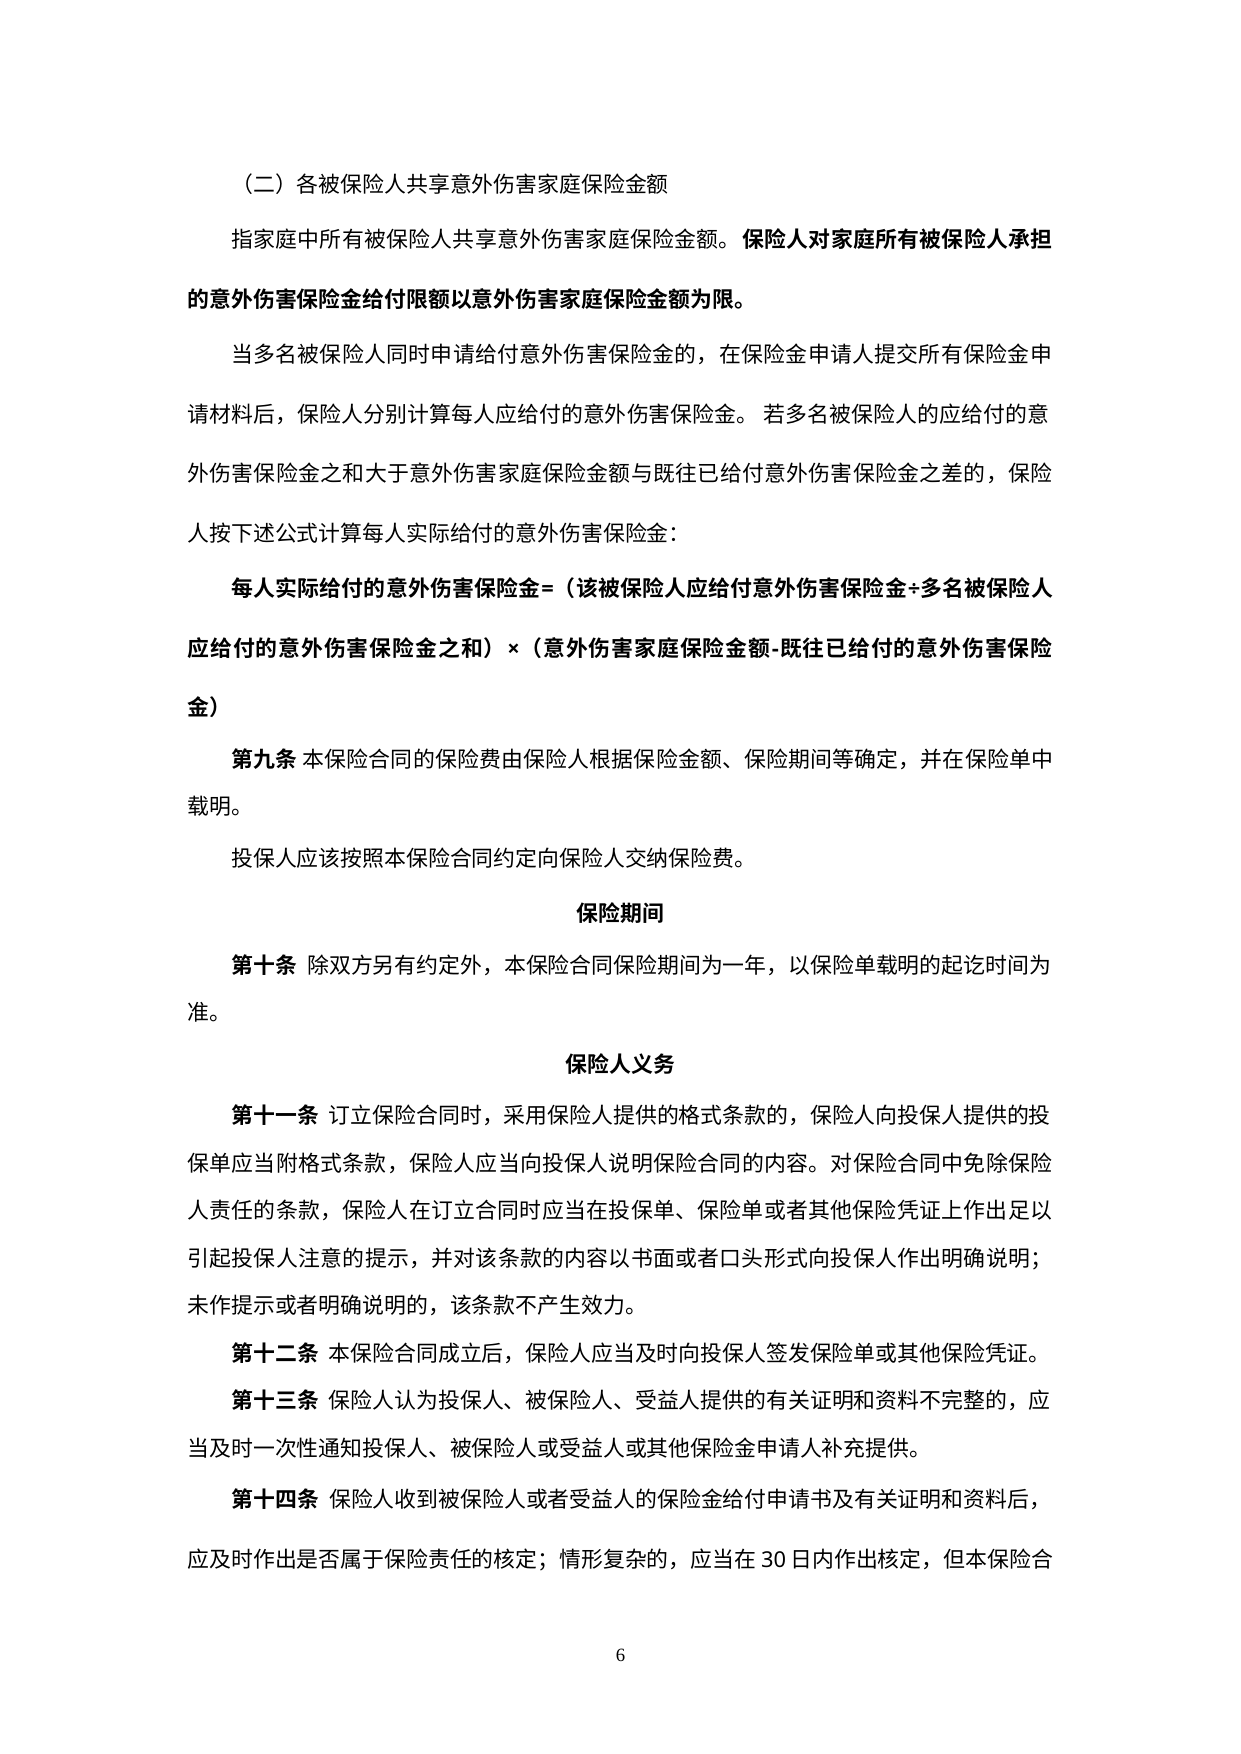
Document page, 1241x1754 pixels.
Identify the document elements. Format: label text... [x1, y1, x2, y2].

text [187, 1478, 1053, 1577]
text 每人实际给付的意外伤害保险金=（该被保险人应给付意外伤害保险金÷多名被保险人应给付的意外伤害保险金之和）×（意外伤害家庭保险金额-既往已给付的意外伤害保险金） [187, 567, 1053, 726]
text 第十一条 订立保险合同时，采用保险人提供的格式条款的，保险人向投保人提供的投保单应当附格式条款，保险人应当向投保人说明保险合同的内容。对保险合同中免除保险人责任的条款，保险人在订立合同时应当在投保单、保险单或者其他保险凭证上作出足以引起投保人注意的提示，并对该条款的内容以书面或者口头形式向投保人作出明确说明；未作提示或者明确说明的，该条款不产生效力。 [187, 1098, 1053, 1320]
text （二）各被保险人共享意外伤害家庭保险金额 [187, 163, 1053, 202]
text 指家庭中所有被保险人共享意外伤害家庭保险金额。保险人对家庭所有被保险人承担的意外伤害保险金给付限额以意外伤害家庭保险金额为限。 [187, 218, 1053, 317]
text 第十条 除双方另有约定外，本保险合同保险期间为一年，以保险单载明的起讫时间为准。 [187, 948, 1053, 1027]
text 保险期间 [187, 892, 1053, 932]
text 投保人应该按照本保险合同约定向保险人交纳保险费。 [187, 837, 1053, 876]
text 保险人义务 [187, 1043, 1053, 1082]
text 第十二条 本保险合同成立后，保险人应当及时向投保人签发保险单或其他保险凭证。 [187, 1336, 1053, 1367]
text 当多名被保险人同时申请给付意外伤害保险金的，在保险金申请人提交所有保险金申请材料后，保险人分别计算每人应给付的意外伤害保险金。 若多名被保险人的应给付的意外伤害保险金之和大于意外伤害家庭保险金额与既往已给付意外伤害保险金之差的，保险人按下述公式计算每人实际给付的意外伤害保险金： [187, 333, 1053, 551]
text 第九条 本保险合同的保险费由保险人根据保险金额、保险期间等确定，并在保险单中载明。 [187, 742, 1053, 821]
text 第十三条 保险人认为投保人、被保险人、受益人提供的有关证明和资料不完整的，应当及时一次性通知投保人、被保险人或受益人或其他保险金申请人补充提供。 [187, 1383, 1053, 1462]
